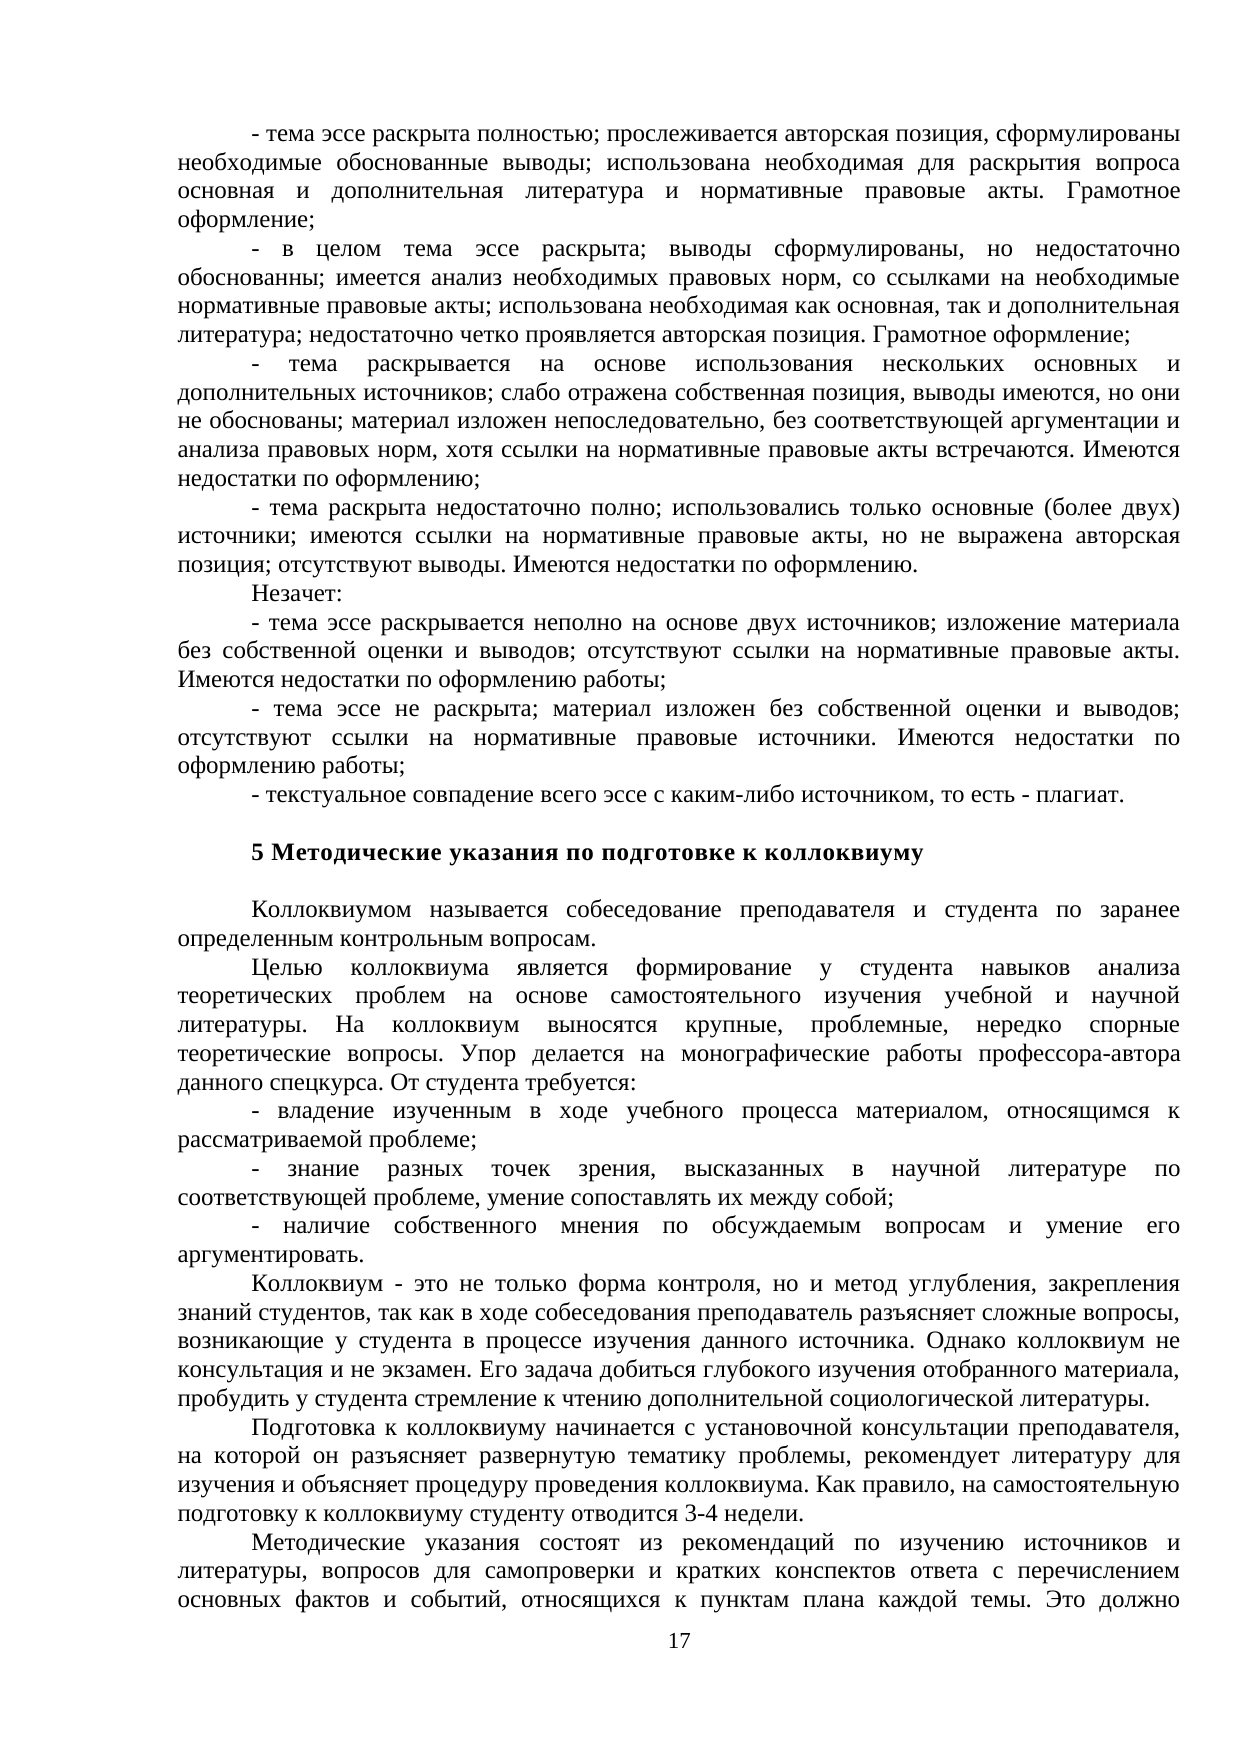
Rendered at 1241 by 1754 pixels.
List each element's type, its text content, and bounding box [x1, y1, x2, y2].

text Незачет: [177, 578, 1181, 607]
text - тема эссе раскрыта полностью; прослеживается авторская позиция, сформулированы необходимые обоснованные выводы; использована необходимая для раскрытия вопроса основная и дополнительная литература и нормативные правовые акты. Грамотное оформление; [177, 118, 1181, 233]
text - знание разных точек зрения, высказанных в научной литературе по соответствующей проблеме, умение сопоставлять их между собой; [177, 1153, 1181, 1211]
text Коллоквиумом называется собеседование преподавателя и студента по заранее определенным контрольным вопросам. [177, 894, 1181, 952]
text - владение изученным в ходе учебного процесса материалом, относящимся к рассматриваемой проблеме; [177, 1096, 1181, 1153]
text Подготовка к коллоквиуму начинается с установочной консультации преподавателя, на которой он разъясняет развернутую тематику проблемы, рекомендует литературу для изучения и объясняет процедуру проведения коллоквиума. Как правило, на самостоятельную подготовку к коллоквиуму студенту отводится 3-4 недели. [177, 1412, 1181, 1527]
text - тема эссе раскрывается неполно на основе двух источников; изложение материала без собственной оценки и выводов; отсутствуют ссылки на нормативные правовые акты. Имеются недостатки по оформлению работы; [177, 607, 1181, 693]
text Целью коллоквиума является формирование у студента навыков анализа теоретических проблем на основе самостоятельного изучения учебной и научной литературы. На коллоквиум выносятся крупные, проблемные, нередко спорные теоретические вопросы. Упор делается на монографические работы профессора-автора данного спецкурса. От студента требуется: [177, 952, 1181, 1096]
text - в целом тема эссе раскрыта; выводы сформулированы, но недостаточно обоснованны; имеется анализ необходимых правовых норм, со ссылками на необходимые нормативные правовые акты; использована необходимая как основная, так и дополнительная литература; недостаточно четко проявляется авторская позиция. Грамотное оформление; [177, 233, 1181, 348]
text - текстуальное совпадение всего эссе с каким-либо источником, то есть - плагиат. [177, 779, 1181, 808]
text Коллоквиум - это не только форма контроля, но и метод углубления, закрепления знаний студентов, так как в ходе собеседования преподаватель разъясняет сложные вопросы, возникающие у студента в процессе изучения данного источника. Однако коллоквиум не консультация и не экзамен. Его задача добиться глубокого изучения отобранного материала, пробудить у студента стремление к чтению дополнительной социологической литературы. [177, 1268, 1181, 1412]
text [177, 1527, 1181, 1613]
text - тема раскрыта недостаточно полно; использовались только основные (более двух) источники; имеются ссылки на нормативные правовые акты, но не выражена авторская позиция; отсутствуют выводы. Имеются недостатки по оформлению. [177, 492, 1181, 578]
text 5 Методические указания по подготовке к коллоквиуму [177, 837, 1181, 866]
text - тема раскрывается на основе использования нескольких основных и дополнительных источников; слабо отражена собственная позиция, выводы имеются, но они не обоснованы; материал изложен непоследовательно, без соответствующей аргументации и анализа правовых норм, хотя ссылки на нормативные правовые акты встречаются. Имеются недостатки по оформлению; [177, 348, 1181, 492]
text - тема эссе не раскрыта; материал изложен без собственной оценки и выводов; отсутствуют ссылки на нормативные правовые источники. Имеются недостатки по оформлению работы; [177, 693, 1181, 779]
text - наличие собственного мнения по обсуждаемым вопросам и умение его аргументировать. [177, 1211, 1181, 1268]
